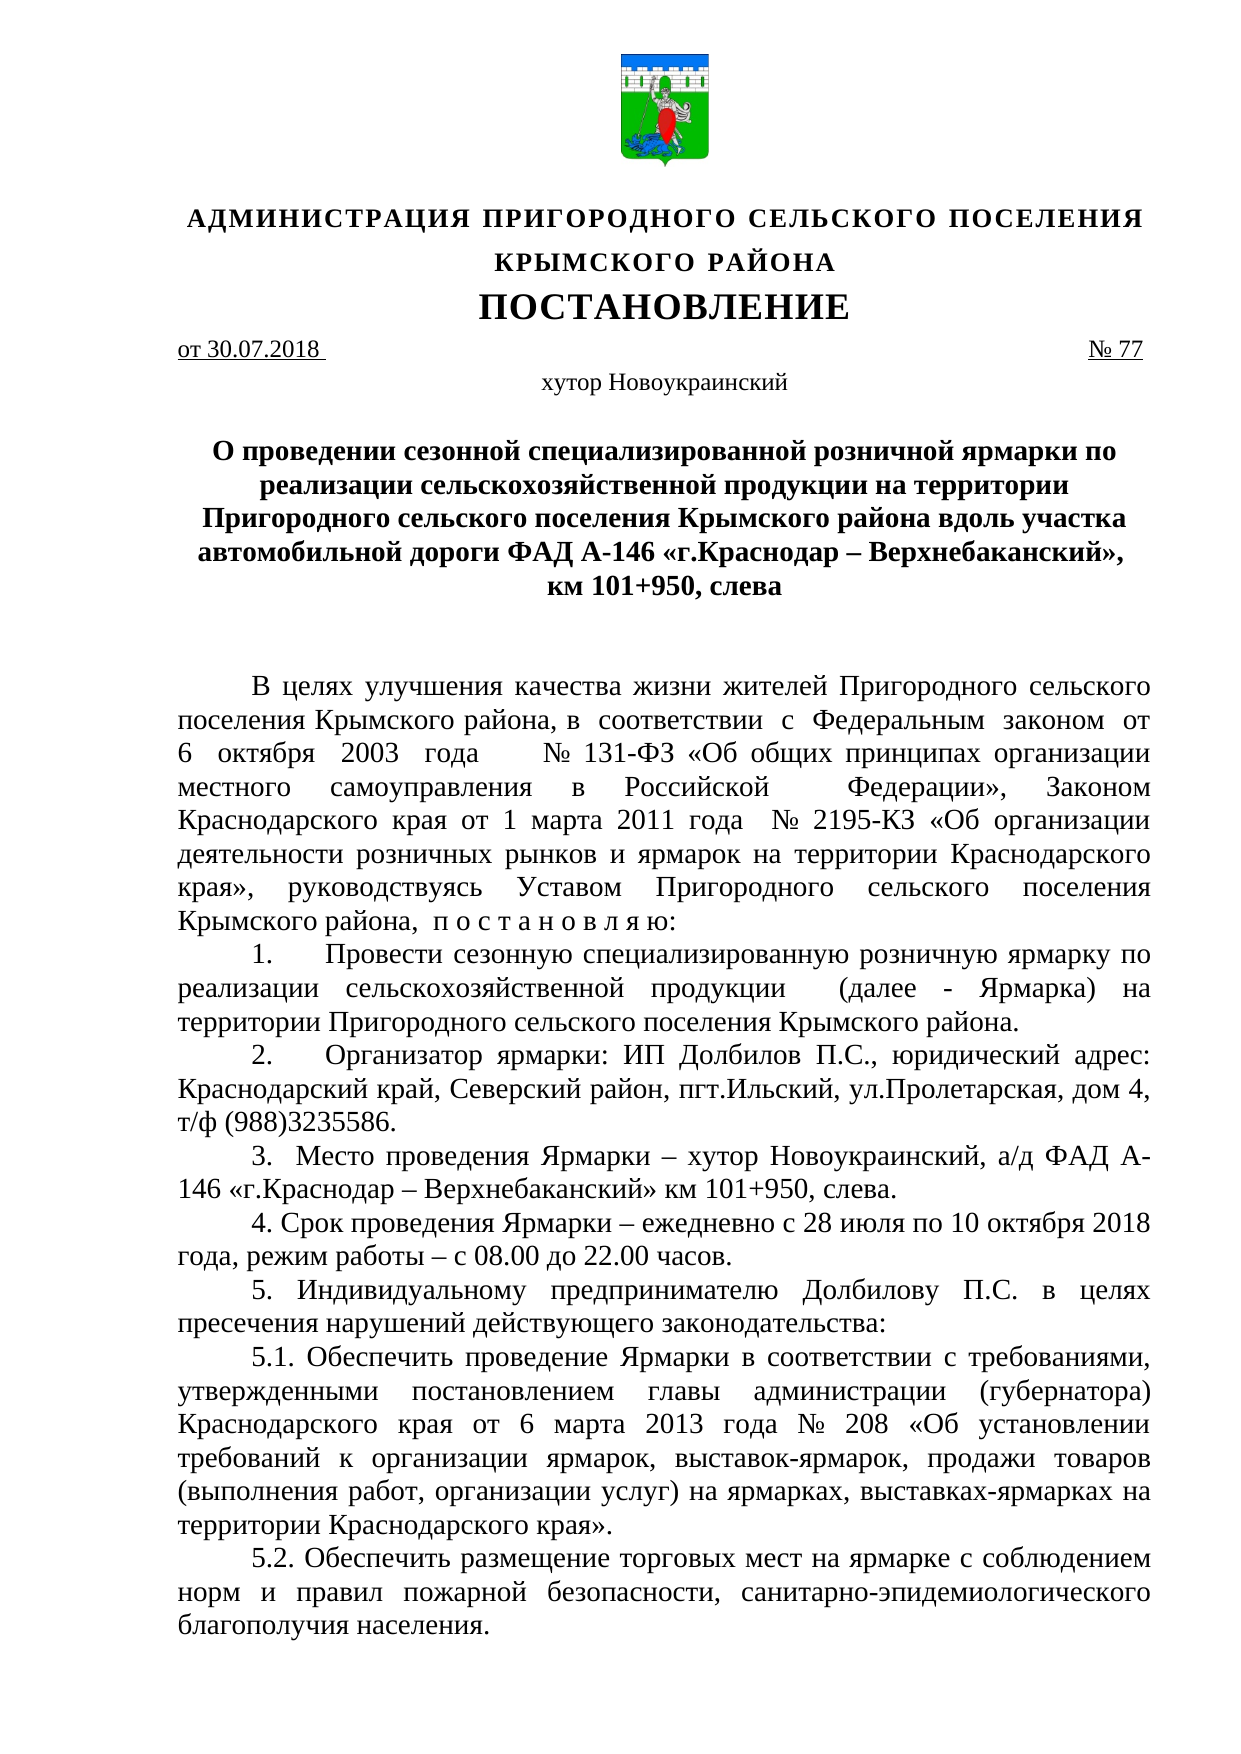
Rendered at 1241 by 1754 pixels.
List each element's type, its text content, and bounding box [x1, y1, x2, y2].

picture [621, 54, 709, 167]
text ПОСТАНОВЛЕНИЕ [177, 284, 1152, 327]
text от 30.07.2018 № 77 [177, 334, 1152, 363]
text В целях улучшения качества жизни жителей Пригородного сельского поселения Крымского района, в соответствии с Федеральным законом от 6 октября 2003 года № 131-ФЗ «Об общих принципах организации местного самоуправления в Российской Федерации», Законом Краснодарского края от 1 марта 2011 года № 2195-КЗ «Об организации деятельности розничных рынков и ярмарок на территории Краснодарского края», руководствуясь Уставом Пригородного сельского поселения Крымского района, п о с т а н о в л я ю: [177, 668, 1152, 937]
text хутор Новоукраинский [177, 367, 1152, 396]
text 5. Индивидуальному предпринимателю Долбилову П.С. в целях пресечения нарушений действующего законодательства: [177, 1272, 1152, 1339]
text 3. Место проведения Ярмарки – хутор Новоукраинский, а/д ФАД А-146 «г.Краснодар – Верхнебаканский» км 101+950, слева. [177, 1138, 1152, 1205]
text 5.2. Обеспечить размещение торговых мест на ярмарке с соблюдением норм и правил пожарной безопасности, санитарно-эпидемиологического благополучия населения. [177, 1540, 1152, 1641]
list Провести сезонную специализированную розничную ярмарку по реализации сельскохозяйственной продукции (далее - Ярмарка) на территории Пригородного сельского поселения Крымского района. [177, 937, 1152, 1037]
text администрация пригородного сельского поселения крымского района [177, 196, 1152, 279]
text О проведении сезонной специализированной розничной ярмарки по реализации сельскохозяйственной продукции на территории Пригородного сельского поселения Крымского района вдоль участка автомобильной дороги ФАД А-146 «г.Краснодар – Верхнебаканский», км 101+950, слева [177, 433, 1152, 601]
text 4. Срок проведения Ярмарки – ежедневно с 28 июля по 10 октября 2018 года, режим работы – с 08.00 до 22.00 часов. [177, 1205, 1152, 1272]
list Организатор ярмарки: ИП Долбилов П.С., юридический адрес: Краснодарский край, Северский район, пгт.Ильский, ул.Пролетарская, дом 4, т/ф (988)3235586. [177, 1037, 1152, 1138]
text 5.1. Обеспечить проведение Ярмарки в соответствии с требованиями, утвержденными постановлением главы администрации (губернатора) Краснодарского края от 6 марта 2013 года № 208 «Об установлении требований к организации ярмарок, выставок-ярмарок, продажи товаров (выполнения работ, организации услуг) на ярмарках, выставках-ярмарках на территории Краснодарского края». [177, 1339, 1152, 1540]
